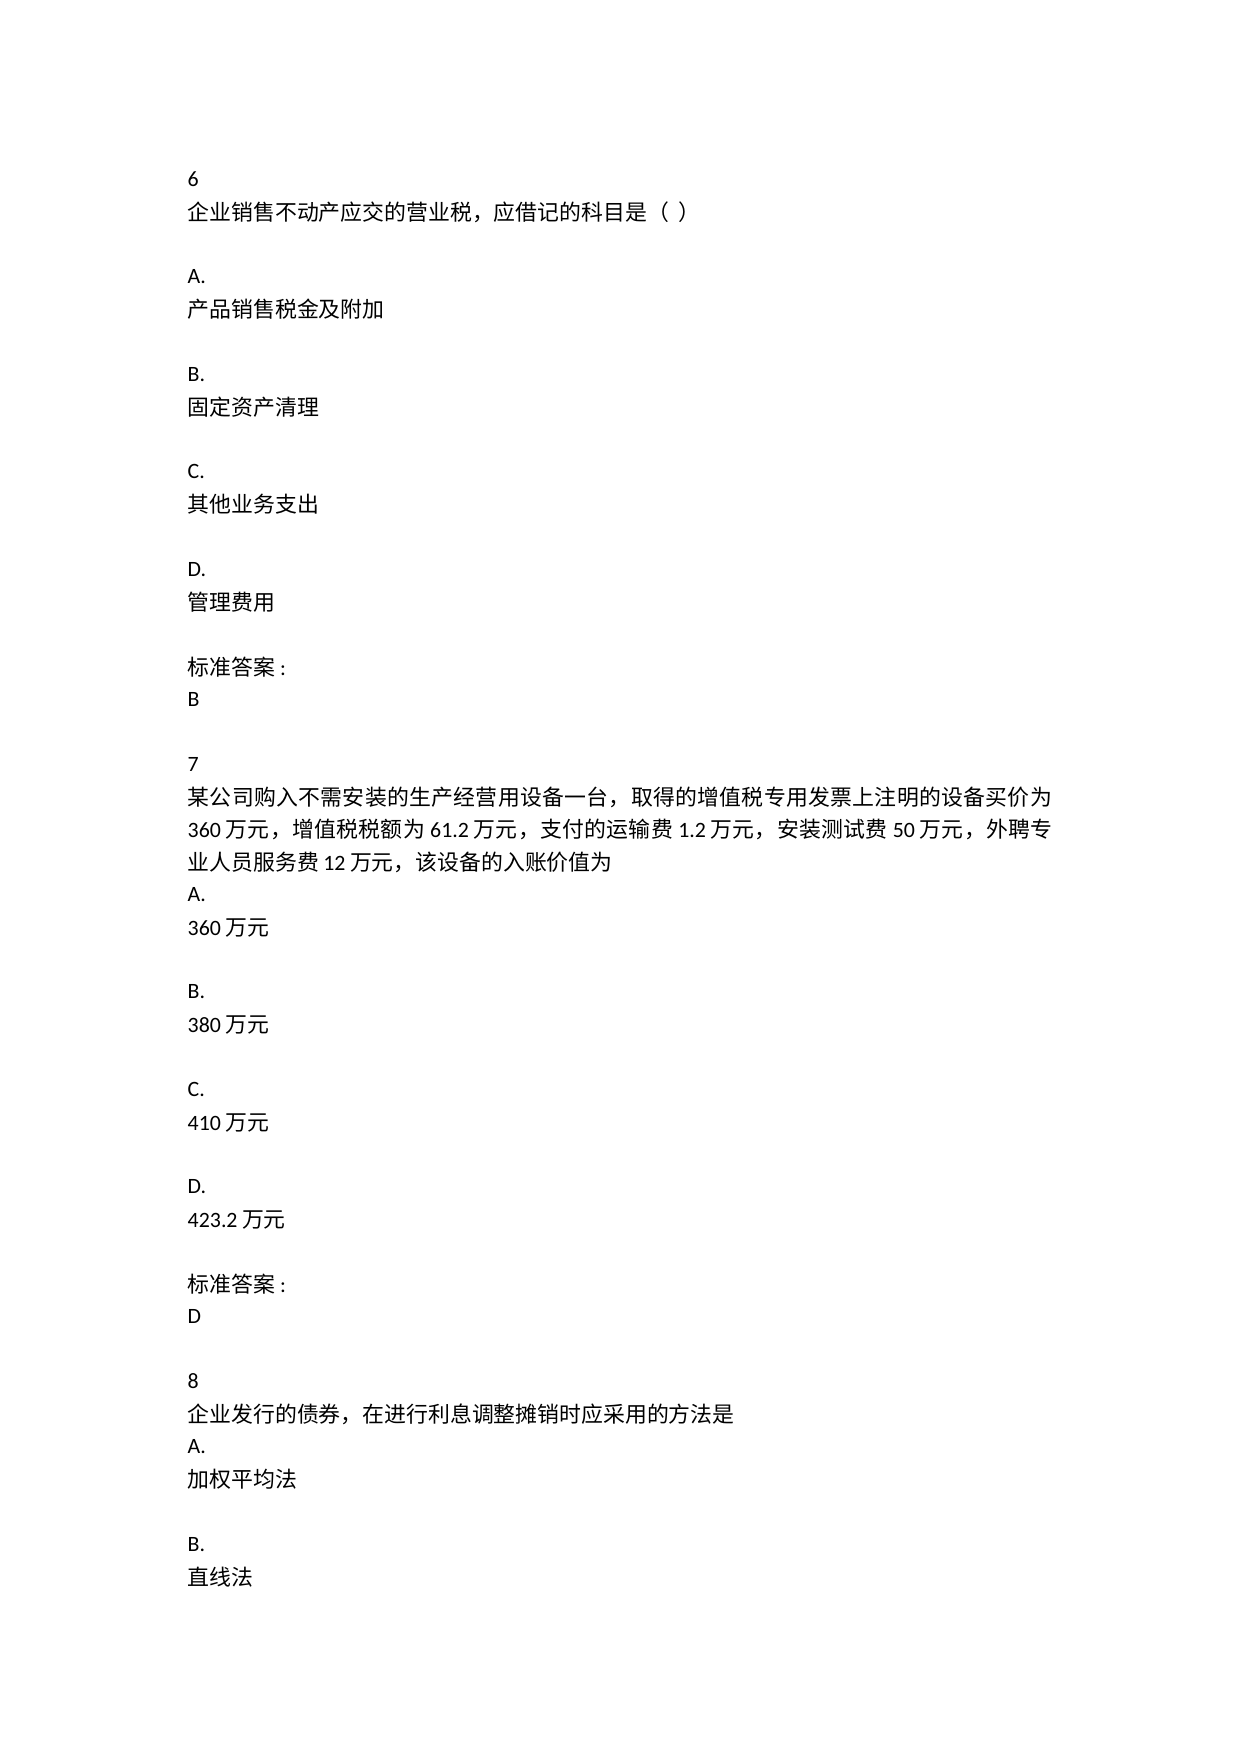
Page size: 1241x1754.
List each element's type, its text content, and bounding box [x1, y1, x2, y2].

text 企业发行的债券，在进行利息调整摊销时应采用的方法是 [187, 1397, 1053, 1429]
text 7 [187, 747, 1053, 779]
text 标准答案 : [187, 649, 1053, 682]
text B. [187, 1527, 1053, 1559]
text 8 [187, 1364, 1053, 1397]
text 企业销售不动产应交的营业税，应借记的科目是（ ） [187, 194, 1053, 227]
text A. [187, 259, 1053, 292]
text C. [187, 1072, 1053, 1104]
text 固定资产清理 [187, 389, 1053, 422]
text B. [187, 357, 1053, 389]
text D. [187, 1169, 1053, 1202]
text 380万元 [187, 1007, 1053, 1039]
text 管理费用 [187, 584, 1053, 617]
text D [187, 1299, 1053, 1332]
text A. [187, 877, 1053, 909]
text B. [187, 974, 1053, 1007]
text 360万元 [187, 909, 1053, 942]
text 6 [187, 162, 1053, 194]
text A. [187, 1429, 1053, 1462]
text 加权平均法 [187, 1462, 1053, 1494]
text B [187, 682, 1053, 714]
text 410万元 [187, 1104, 1053, 1137]
text 直线法 [187, 1559, 1053, 1592]
text 其他业务支出 [187, 487, 1053, 519]
text C. [187, 454, 1053, 487]
text 某公司购入不需安装的生产经营用设备一台，取得的增值税专用发票上注明的设备买价为360万元，增值税税额为61.2万元，支付的运输费1.2万元，安装测试费50万元，外聘专业人员服务费12万元，该设备的入账价值为 [187, 779, 1053, 877]
text 标准答案 : [187, 1267, 1053, 1299]
text D. [187, 552, 1053, 584]
text 产品销售税金及附加 [187, 292, 1053, 324]
text 423.2万元 [187, 1202, 1053, 1234]
